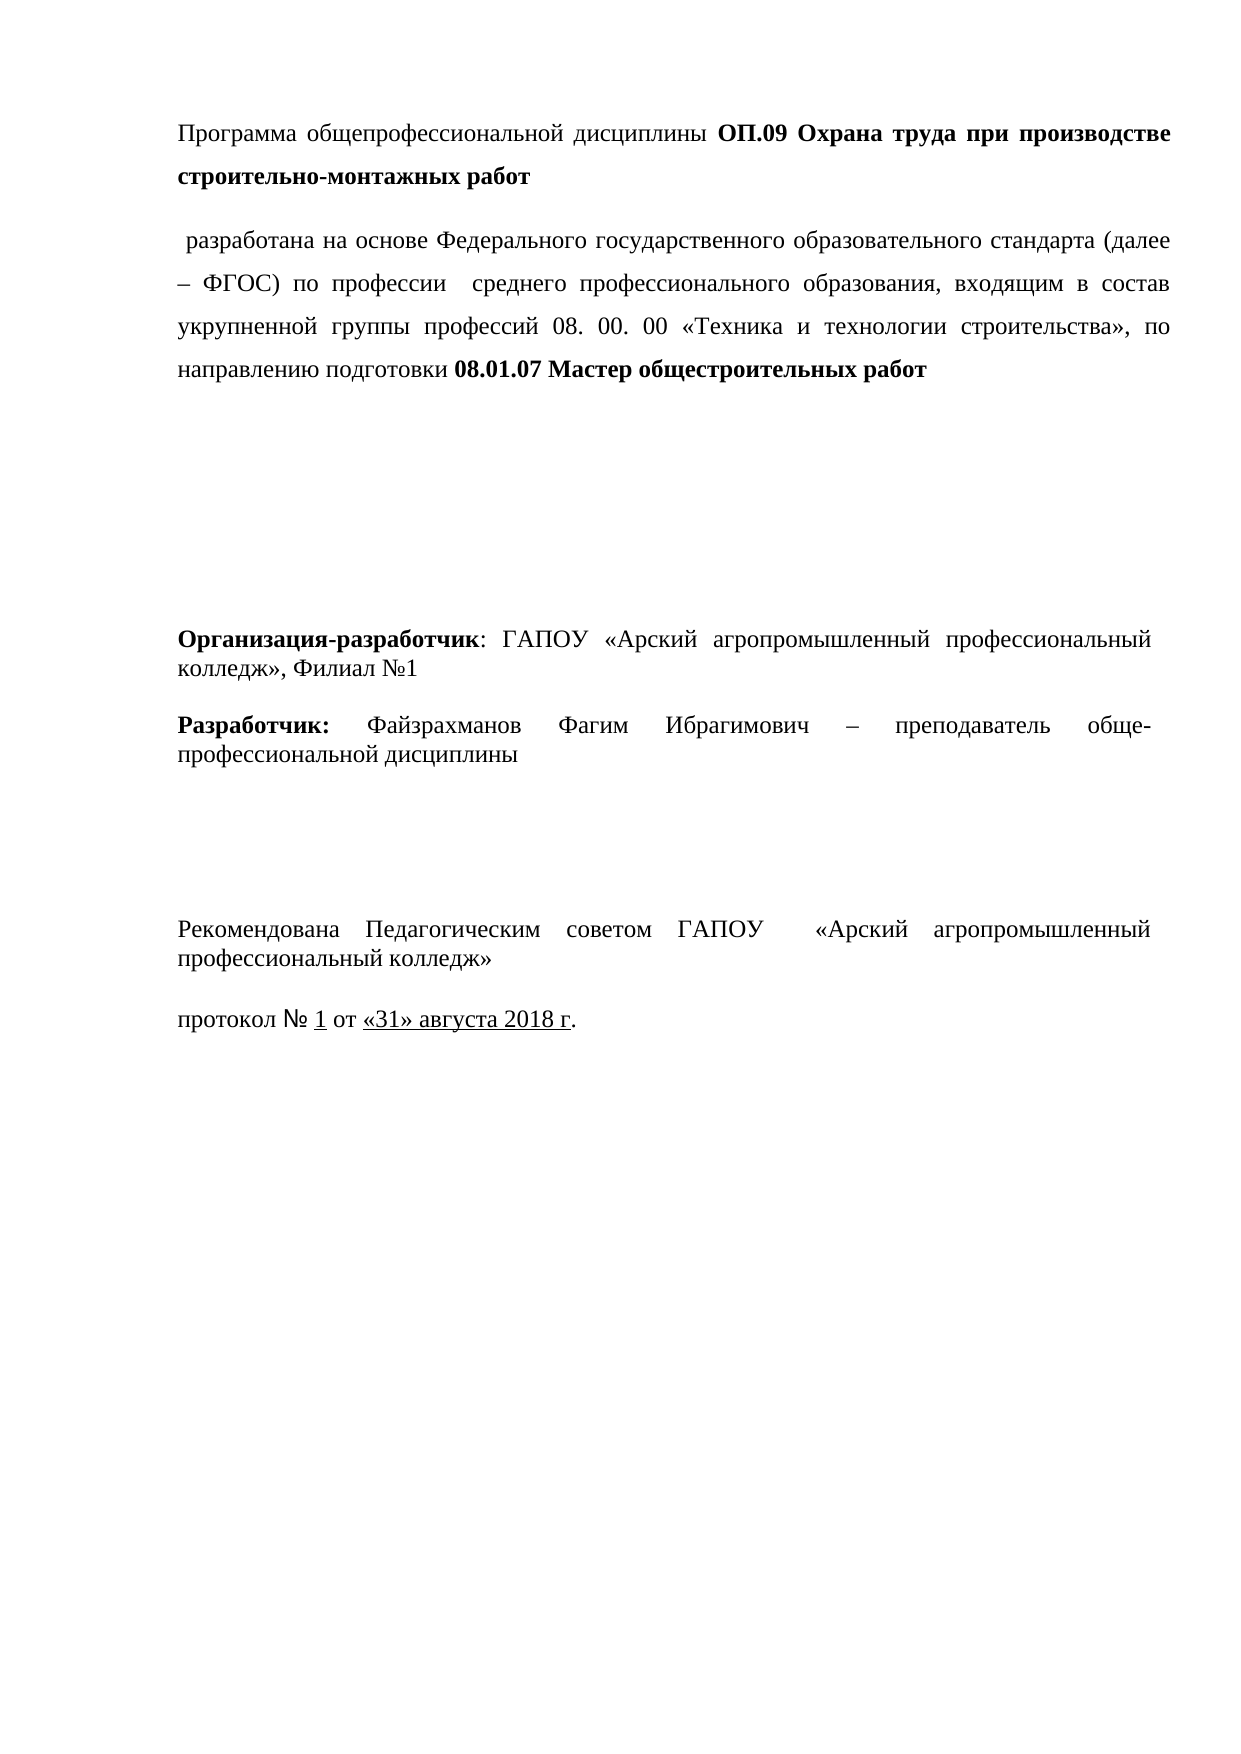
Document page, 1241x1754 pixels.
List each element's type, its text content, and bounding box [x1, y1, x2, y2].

text Организация-разработчик: ГАПОУ «Арский агропромышленный профессиональный колледж», Филиал №1 [177, 624, 1152, 682]
text Рекомендована Педагогическим советом ГАПОУ «Арский агропромышленный профессиональный колледж» [177, 914, 1152, 972]
text Программа общепрофессиональной дисциплины ОП.09 Охрана труда при производстве строительно-монтажных работ [177, 118, 1171, 190]
text разработана на основе Федерального государственного образовательного стандарта (далее – ФГОС) по профессии среднего профессионального образования, входящим в состав укрупненной группы профессий 08. 00. 00 «Техника и технологии строительства», по направлению подготовки 08.01.07 Мастер общестроительных работ [177, 225, 1171, 383]
text Разработчик: Файзрахманов Фагим Ибрагимович – преподаватель обще-профессиональной дисциплины [177, 710, 1152, 768]
text протокол № 1 от «31» августа 2018 г. [177, 1000, 1152, 1034]
